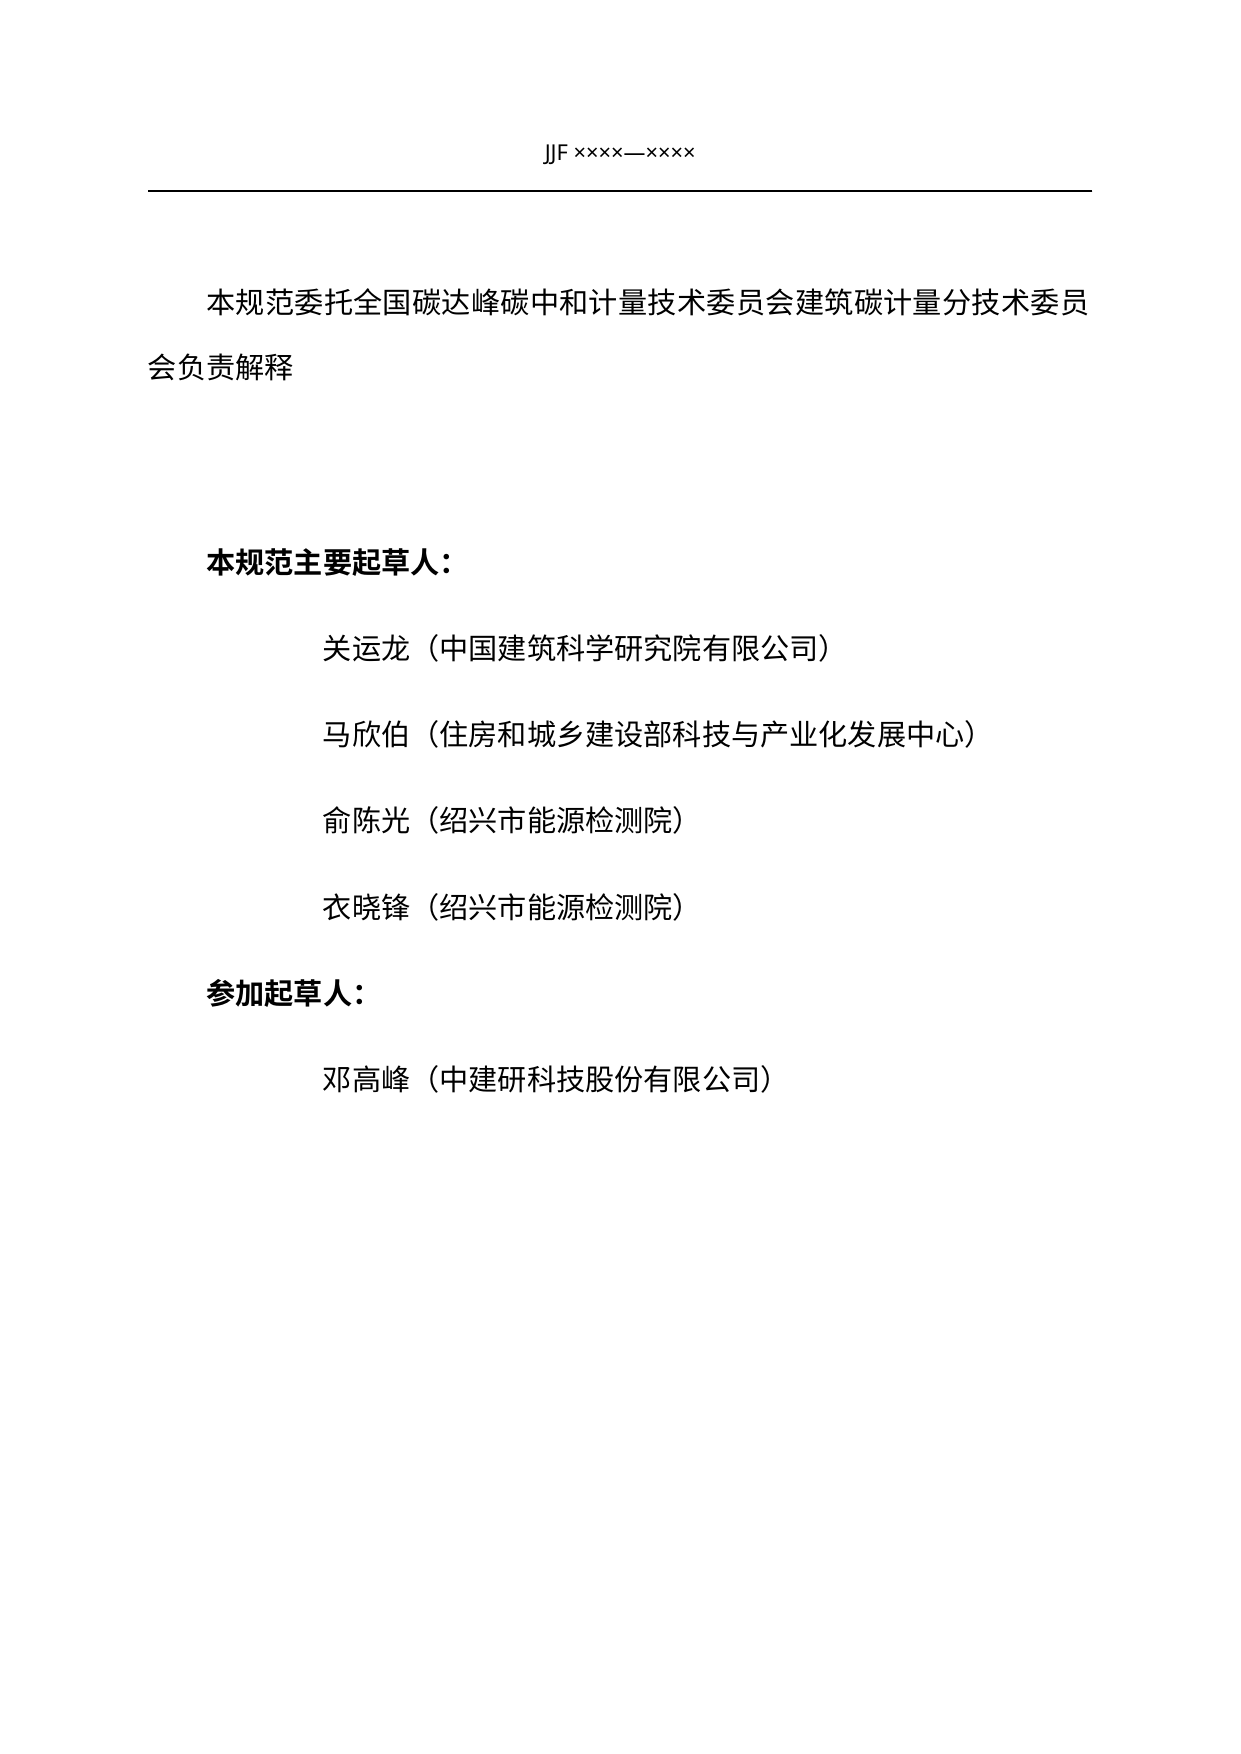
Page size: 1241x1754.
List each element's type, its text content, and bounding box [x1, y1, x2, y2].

text 马欣伯（住房和城乡建设部科技与产业化发展中心） [148, 701, 1092, 766]
text 本规范委托全国碳达峰碳中和计量技术委员会建筑碳计量分技术委员会负责解释 [148, 268, 1092, 398]
text 参加起草人： [148, 959, 1092, 1024]
text 俞陈光（绍兴市能源检测院） [148, 787, 1092, 852]
text 衣晓锋（绍兴市能源检测院） [148, 873, 1092, 938]
text 本规范主要起草人： [148, 528, 1092, 593]
text 邓高峰（中建研科技股份有限公司） [148, 1045, 1092, 1110]
text 关运龙（中国建筑科学研究院有限公司） [148, 614, 1092, 679]
